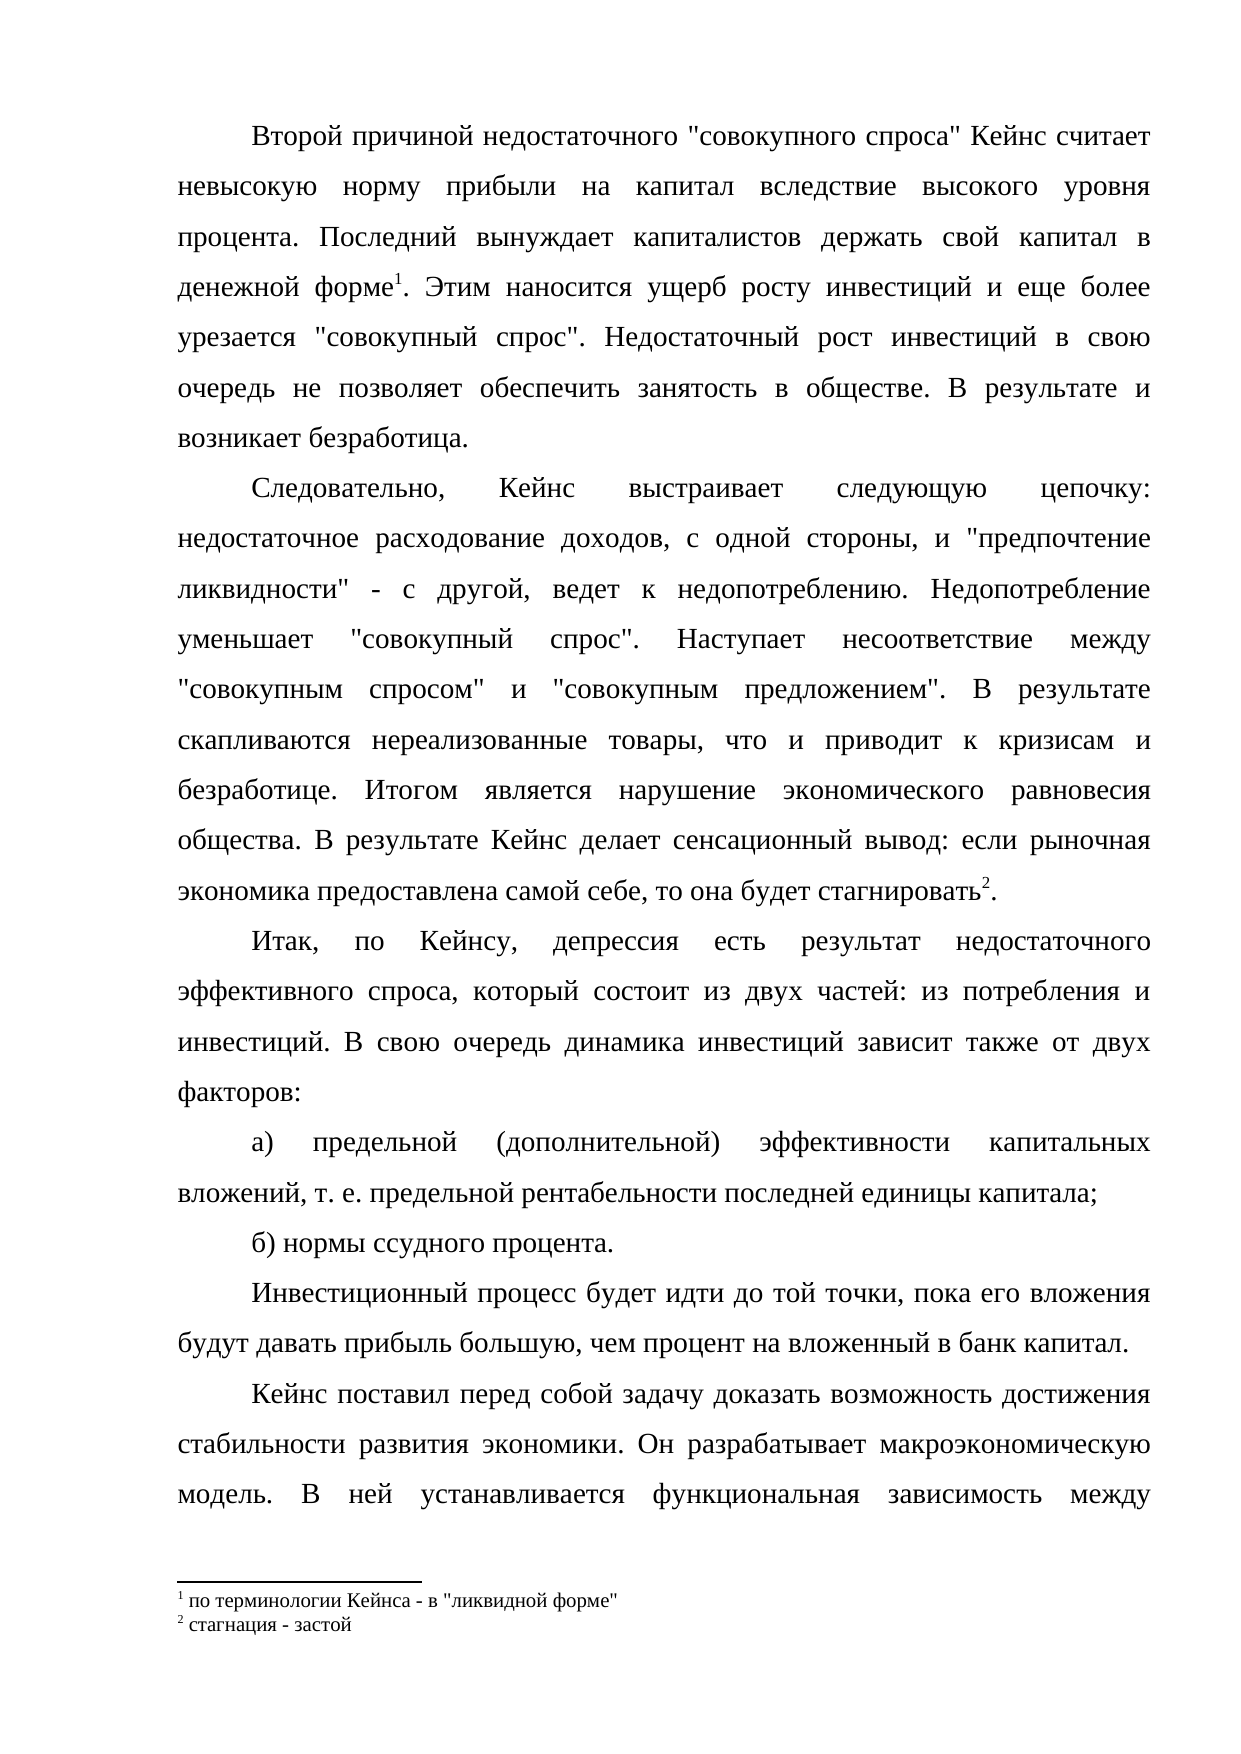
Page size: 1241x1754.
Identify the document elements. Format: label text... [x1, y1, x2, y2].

text Второй причиной недостаточного "совокупного спроса" Кейнс считает невысокую норму прибыли на капитал вследствие высокого уровня процента. Последний вынуждает капиталистов держать свой капитал в денежной форме. Этим наносится ущерб росту инвестиций и еще более урезается "совокупный спрос". Недостаточный рост инвестиций в свою очередь не позволяет обеспечить занятость в обществе. В результате и возникает безработица. [177, 118, 1152, 453]
text а) предельной (дополнительной) эффективности капитальных вложений, т. е. предельной рентабельности последней единицы капитала; [177, 1124, 1152, 1208]
text Инвестиционный процесс будет идти до той точки, пока его вложения будут давать прибыль большую, чем процент на вложенный в банк капитал. [177, 1275, 1152, 1359]
text Следовательно, Кейнс выстраивает следующую цепочку: недостаточное расходование доходов, с одной стороны, и "предпочтение ликвидности" - с другой, ведет к недопотреблению. Недопотребление уменьшает "совокупный спрос". Наступает несоответствие между "совокупным спросом" и "совокупным предложением". В результате скапливаются нереализованные товары, что и приводит к кризисам и безработице. Итогом является нарушение экономического равновесия общества. В результате Кейнс делает сенсационный вывод: если рыночная экономика предоставлена самой себе, то она будет стагнировать. [177, 470, 1152, 906]
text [177, 1376, 1152, 1510]
text Итак, по Кейнсу, депрессия есть результат недостаточного эффективного спроса, который состоит из двух частей: из потребления и инвестиций. В свою очередь динамика инвестиций зависит также от двух факторов: [177, 923, 1152, 1108]
text б) нормы ссудного процента. [177, 1225, 1152, 1258]
